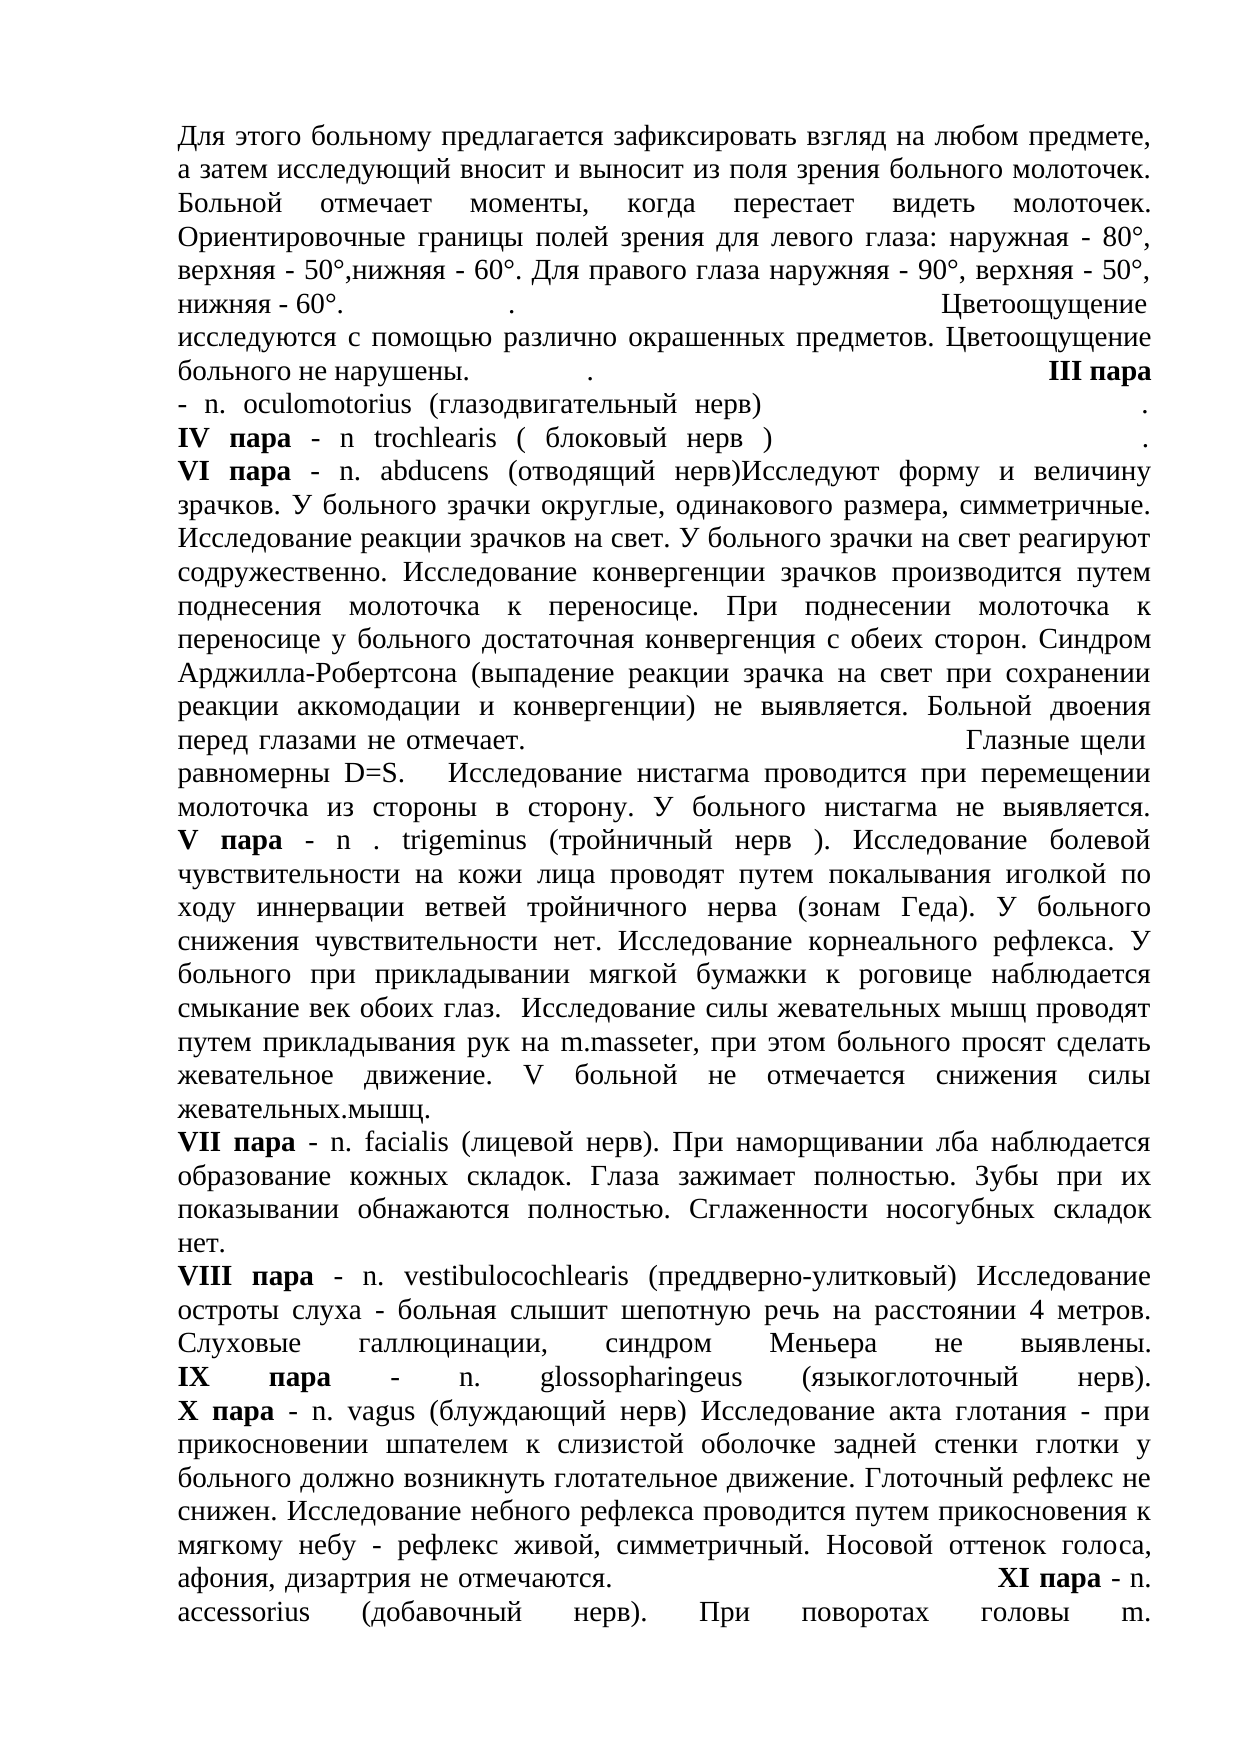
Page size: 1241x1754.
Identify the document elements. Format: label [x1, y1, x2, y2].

text [177, 118, 1152, 1627]
